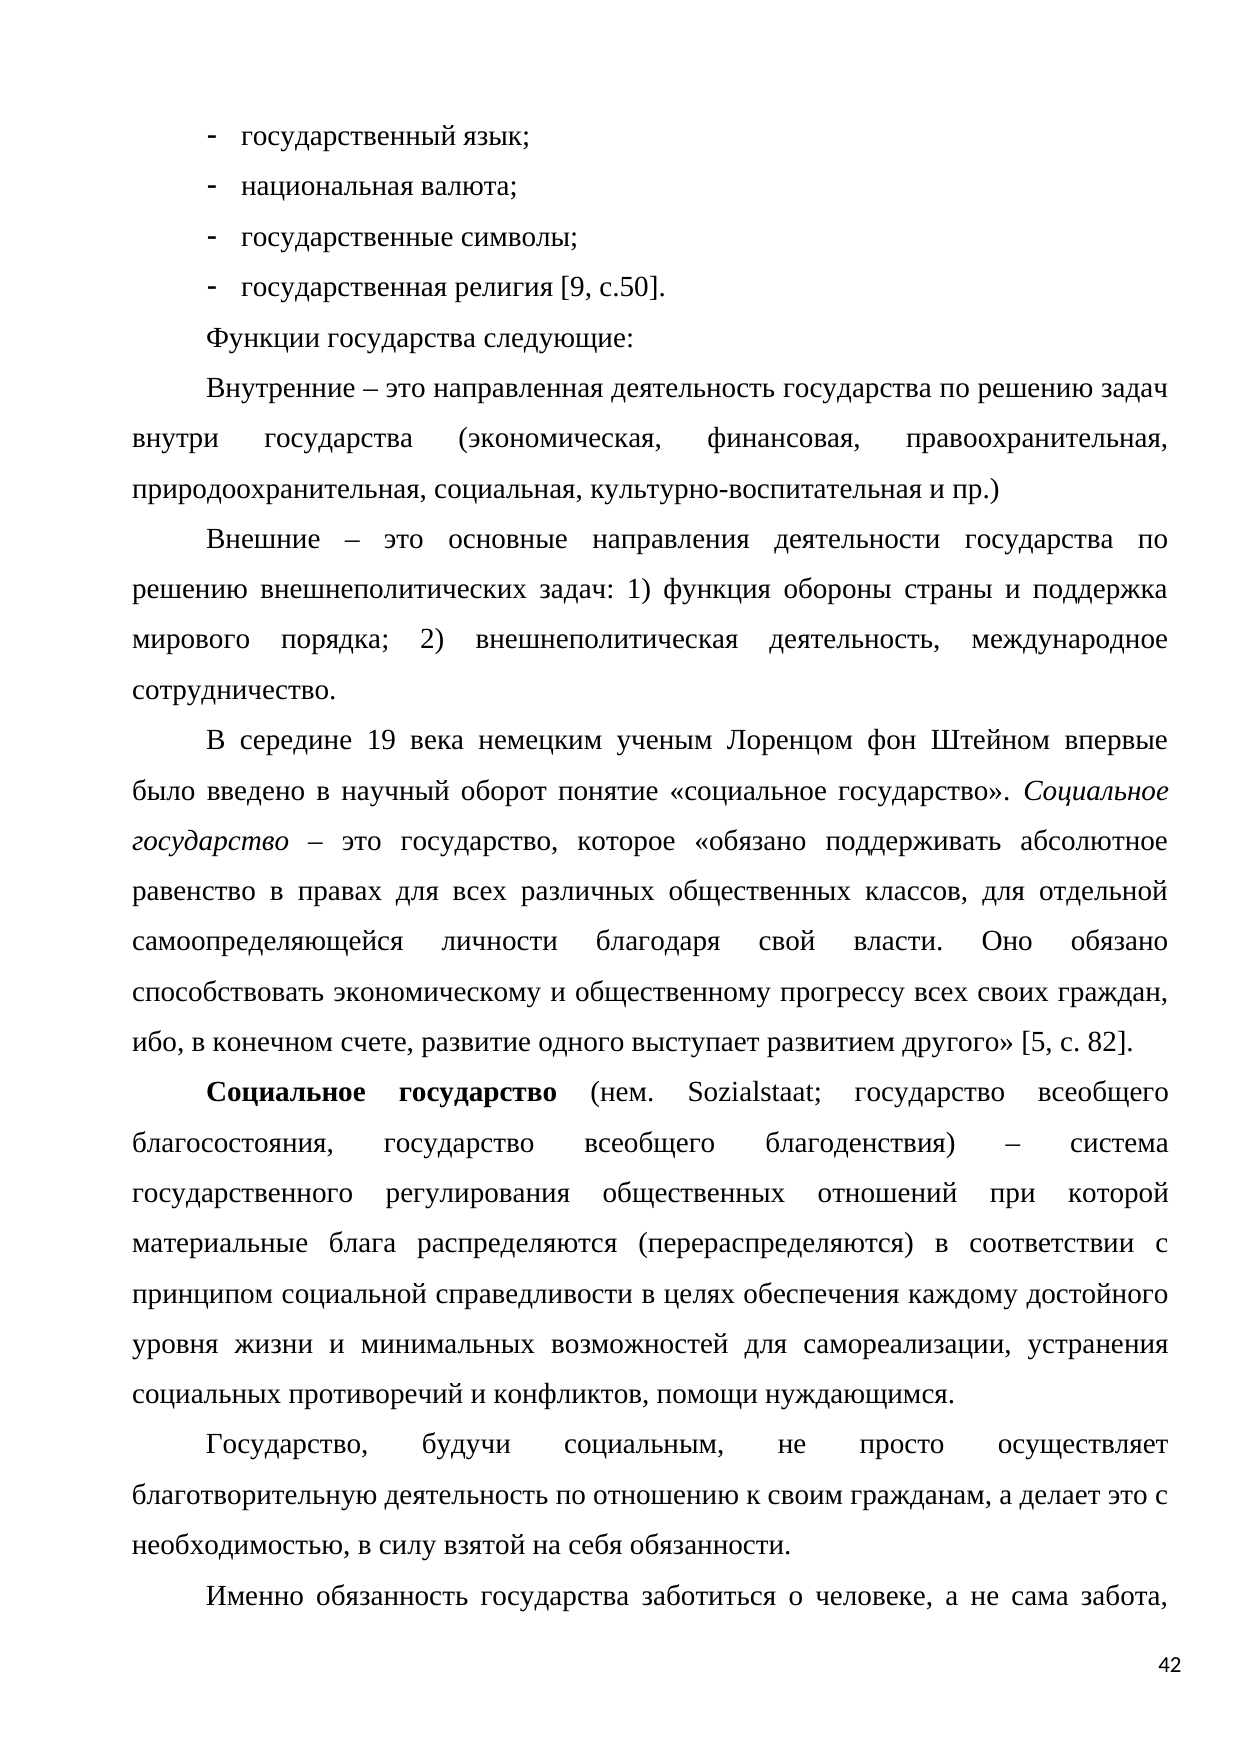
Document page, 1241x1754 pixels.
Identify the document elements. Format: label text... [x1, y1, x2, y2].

text Внутренние – это направленная деятельность государства по решению задач внутри государства (экономическая, финансовая, правоохранительная, природоохранительная, социальная, культурно-воспитательная и пр.) [132, 370, 1169, 504]
text Социальное государство (нем. Sozialstaat; государство всеобщего благосостояния, государство всеобщего благоденствия) – система государственного регулирования общественных отношений при которой материальные блага распределяются (перераспределяются) в соответствии с принципом социальной справедливости в целях обеспечения каждому достойного уровня жизни и минимальных возможностей для самореализации, устранения социальных противоречий и конфликтов, помощи нуждающимся. [132, 1074, 1169, 1410]
list государственные символы; [207, 219, 1169, 253]
text В середине 19 века немецким ученым Лоренцом фон Штейном впервые было введено в научный оборот понятие «социальное государство». Социальное государство – это государство, которое «обязано поддерживать абсолютное равенство в правах для всех различных общественных классов, для отдельной самоопределяющейся личности благодаря свой власти. Оно обязано способствовать экономическому и общественному прогрессу всех своих граждан, ибо, в конечном счете, развитие одного выступает развитием другого» [5, с. 82]. [132, 722, 1169, 1058]
text Внешние – это основные направления деятельности государства по решению внешнеполитических задач: 1) функция обороны страны и поддержка мирового порядка; 2) внешнеполитическая деятельность, международное сотрудничество. [132, 521, 1169, 706]
list национальная валюта; [207, 168, 1169, 202]
list государственный язык; [207, 118, 1169, 152]
list государственная религия [9, с.50]. [207, 269, 1169, 303]
text Функции государства следующие: [132, 320, 1169, 353]
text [132, 1578, 1169, 1611]
text Государство, будучи социальным, не просто осуществляет благотворительную деятельность по отношению к своим гражданам, а делает это с необходимостью, в силу взятой на себя обязанности. [132, 1427, 1169, 1561]
